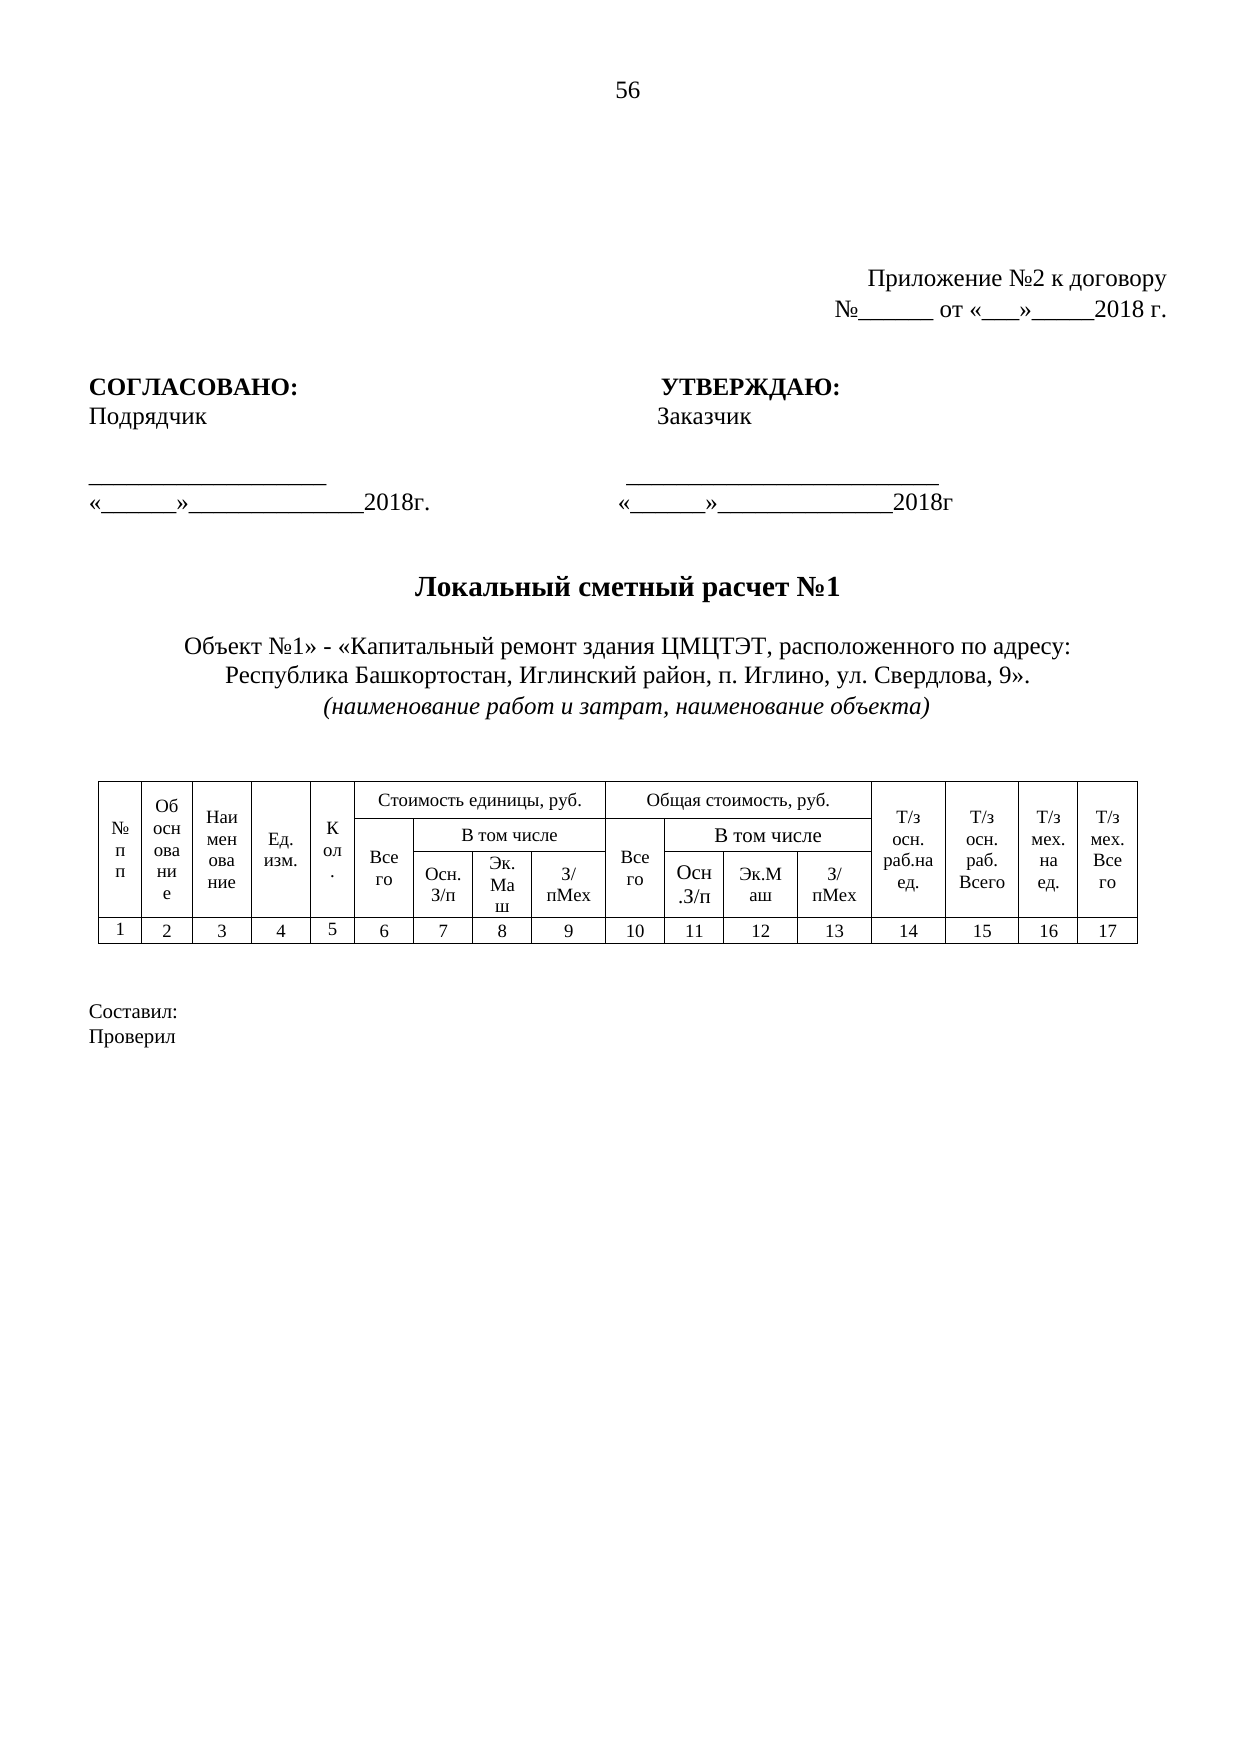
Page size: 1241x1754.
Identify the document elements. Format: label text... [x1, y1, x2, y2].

table_header № пп [99, 782, 141, 917]
table_header Т/з осн. раб.на ед. [872, 782, 945, 917]
table_header Обоснование [142, 782, 192, 917]
table_header Кол. [311, 782, 354, 917]
table_header Стоимость единицы, руб. [355, 782, 605, 818]
text Приложение №2 к договору [89, 263, 1167, 292]
table_cell 10 [606, 918, 664, 943]
table_cell 15 [946, 918, 1018, 943]
text ___________________ _________________________ [89, 459, 1167, 487]
table_cell З/пМех [798, 852, 871, 917]
table_cell 17 [1078, 918, 1137, 943]
text №______ от «___»_____2018 г. [89, 294, 1167, 323]
table_cell Эк.Маш [473, 852, 531, 917]
text Объект №1» - «Капитальный ремонт здания ЦМЦТЭТ, расположенного по адресу: [89, 631, 1167, 660]
table_cell 7 [414, 918, 472, 943]
table_cell Эк.Маш [724, 852, 797, 917]
table_cell 8 [473, 918, 531, 943]
table_cell 16 [1019, 918, 1077, 943]
text «______»______________2018г. «______»______________2018г [89, 487, 1167, 516]
table_cell 11 [665, 918, 723, 943]
table_header Т/з мех. Всего [1078, 782, 1137, 917]
text Составил: [89, 998, 1166, 1023]
table_cell В том числе [414, 819, 605, 851]
table_cell 13 [798, 918, 871, 943]
table_header Общая стоимость, руб. [606, 782, 871, 818]
table_header Т/з мех. на ед. [1019, 782, 1077, 917]
text Республика Башкортостан, Иглинский район, п. Иглино, ул. Свердлова, 9». [89, 660, 1167, 688]
table_cell Осн.З/п [414, 852, 472, 917]
table_cell 3 [193, 918, 251, 943]
table_cell 4 [252, 918, 310, 943]
table_cell З/пМех [532, 852, 605, 917]
table_cell 6 [355, 918, 413, 943]
table_header Ед. изм. [252, 782, 310, 917]
table_cell Всего [606, 819, 664, 917]
table_cell 14 [872, 918, 945, 943]
table_cell 5 [311, 918, 354, 943]
text Локальный сметный расчет №1 [89, 569, 1167, 602]
text СОГЛАСОВАНО: УТВЕРЖДАЮ: [89, 372, 1167, 401]
table_cell 1 [99, 918, 141, 943]
table_cell 9 [532, 918, 605, 943]
table_cell Всего [355, 819, 413, 917]
table_cell В том числе [665, 819, 871, 851]
text (наименование работ и затрат, наименование объекта) [89, 691, 1167, 719]
table_cell 12 [724, 918, 797, 943]
text Проверил [89, 1023, 1166, 1048]
table_header Наименование [193, 782, 251, 917]
table_header Т/з осн. раб. Всего [946, 782, 1018, 917]
table_cell Осн.З/п [665, 852, 723, 917]
text Подрядчик Заказчик [89, 401, 1167, 430]
table_cell 2 [142, 918, 192, 943]
